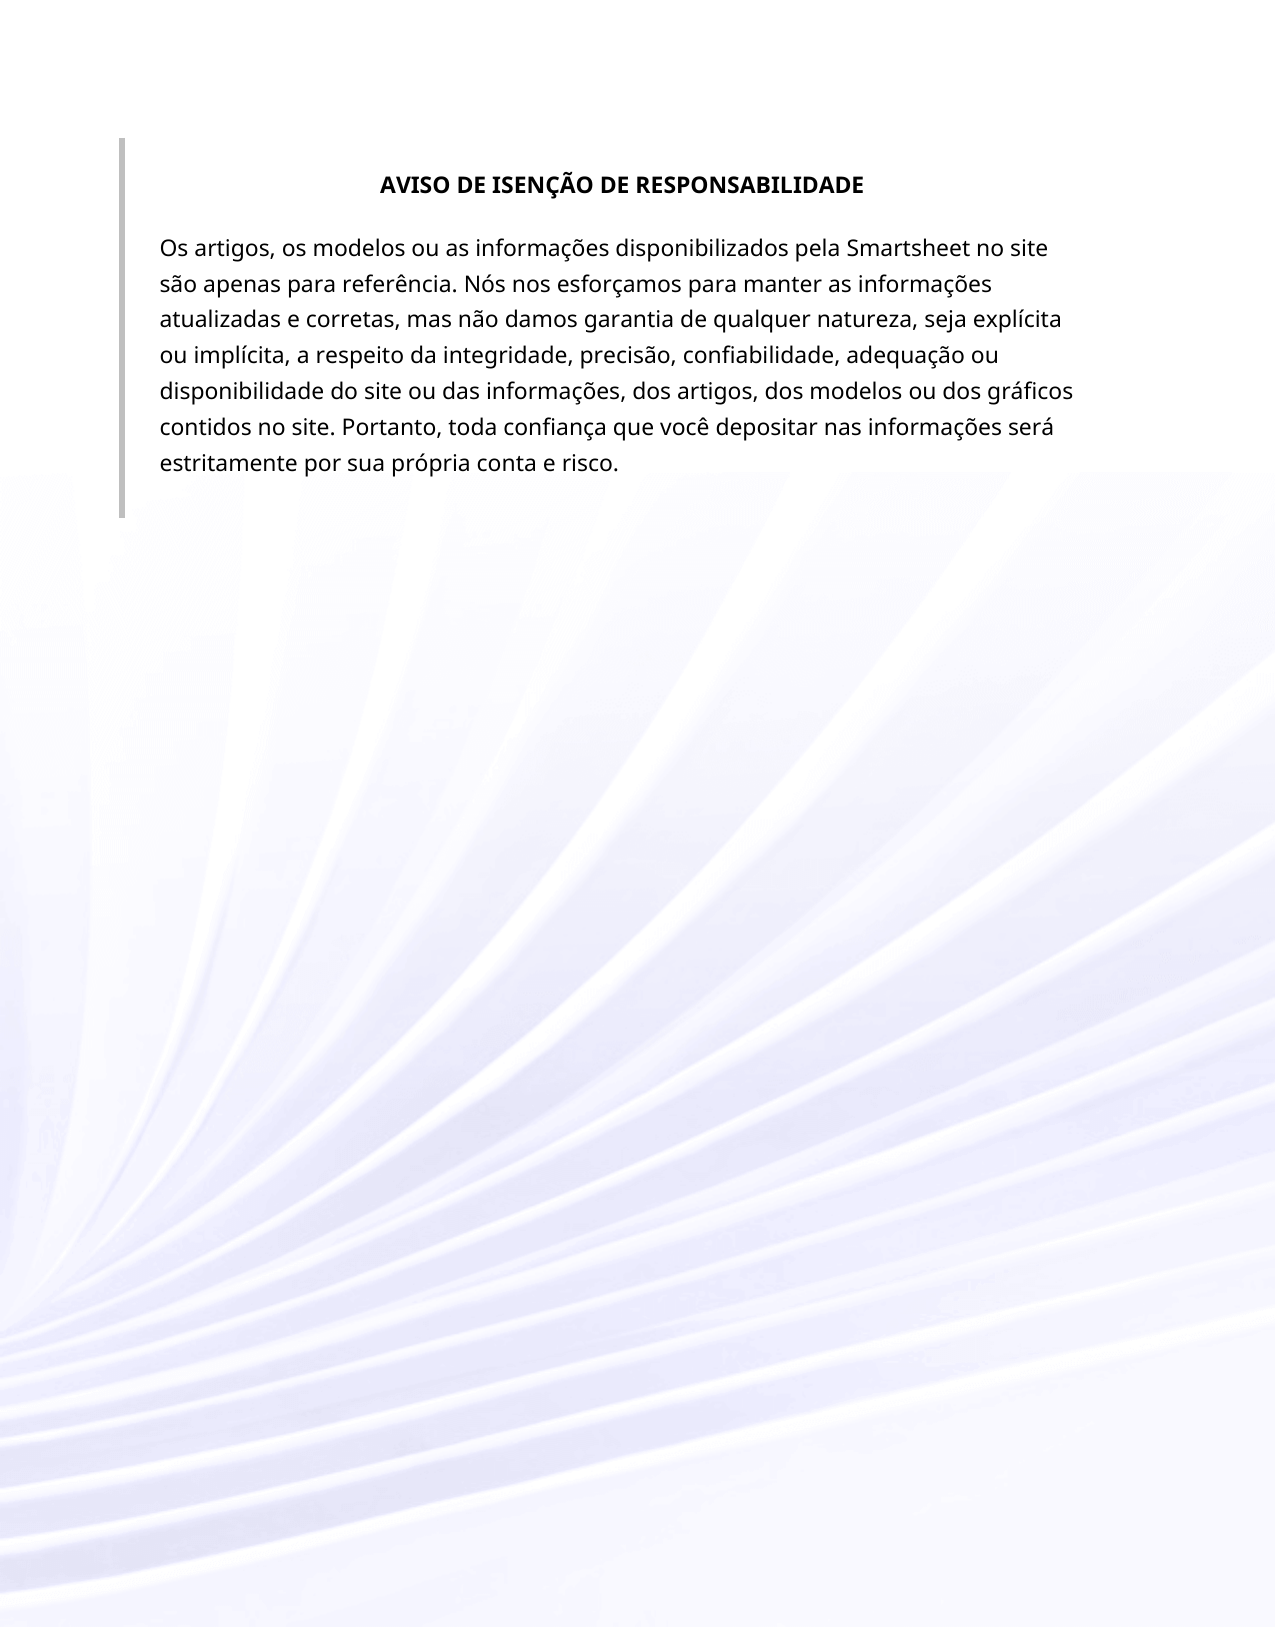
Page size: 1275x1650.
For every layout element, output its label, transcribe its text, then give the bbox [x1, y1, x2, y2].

table_header AVISO DE ISENÇÃO DE RESPONSABILIDADE Os artigos, os modelos ou as informações disponibilizados pela Smartsheet no site são apenas para referência. Nós nos esforçamos para manter as informações atualizadas e corretas, mas não damos garantia de qualquer natureza, seja explícita ou implícita, a respeito da integridade, precisão, confiabilidade, adequação ou disponibilidade do site ou das informações, dos artigos, dos modelos ou dos gráficos contidos no site. Portanto, toda confiança que você depositar nas informações será estritamente por sua própria conta e risco. [125, 138, 1097, 518]
picture [0, 0, 1275, 1627]
